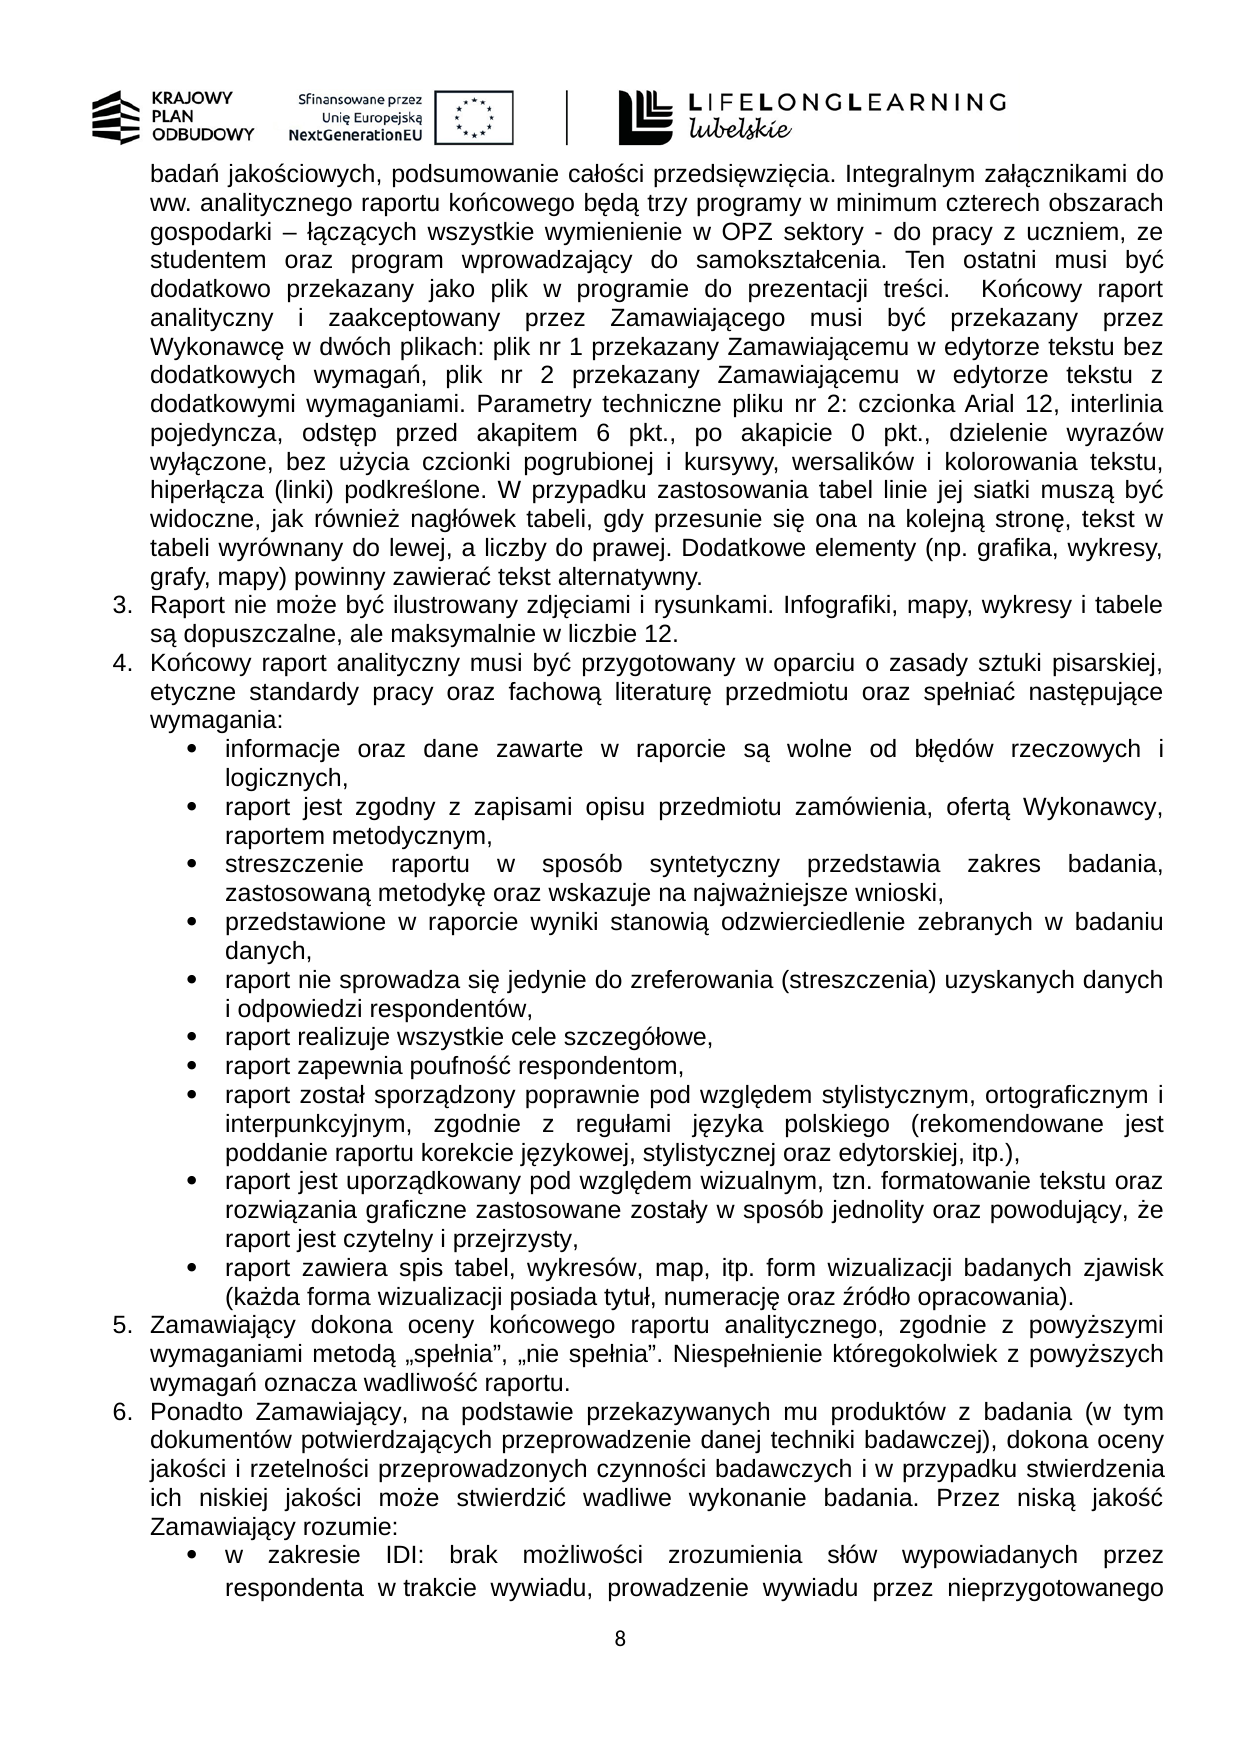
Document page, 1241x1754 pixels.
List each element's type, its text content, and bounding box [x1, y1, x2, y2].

picture [75, 73, 1021, 160]
list raport jest uporządkowany pod względem wizualnym, tzn. formatowanie tekstu oraz rozwiązania graficzne zastosowane zostały w sposób jednolity oraz powodujący, że raport jest czytelny i przejrzysty, [187, 1166, 1165, 1253]
list Raport nie może być ilustrowany zdjęciami i rysunkami. Infografiki, mapy, wykresy i tabele są dopuszczalne, ale maksymalnie w liczbie 12. [112, 591, 1165, 648]
list raport zawiera spis tabel, wykresów, map, itp. form wizualizacji badanych zjawisk (każda forma wizualizacji posiada tytuł, numerację oraz źródło opracowania). [187, 1253, 1165, 1310]
list Zamawiający dokona oceny końcowego raportu analitycznego, zgodnie z powyższymi wymaganiami metodą „spełnia”, „nie spełnia”. Niespełnienie któregokolwiek z powyższych wymagań oznacza wadliwość raportu. [112, 1310, 1165, 1397]
list raport realizuje wszystkie cele szczegółowe, [187, 1022, 1165, 1051]
list streszczenie raportu w sposób syntetyczny przedstawia zakres badania, zastosowaną metodykę oraz wskazuje na najważniejsze wnioski, [187, 849, 1165, 907]
list Końcowy raport analityczny musi być przygotowany w oparciu o zasady sztuki pisarskiej, etyczne standardy pracy oraz fachową literaturę przedmiotu oraz spełniać następujące wymagania: [112, 648, 1165, 734]
list raport został sporządzony poprawnie pod względem stylistycznym, ortograficznym i interpunkcyjnym, zgodnie z regułami języka polskiego (rekomendowane jest poddanie raportu korekcie językowej, stylistycznej oraz edytorskiej, itp.), [187, 1080, 1165, 1166]
list informacje oraz dane zawarte w raporcie są wolne od błędów rzeczowych i logicznych, [187, 734, 1165, 792]
list raport nie sprowadza się jedynie do zreferowania (streszczenia) uzyskanych danych i odpowiedzi respondentów, [187, 965, 1165, 1022]
list raport jest zgodny z zapisami opisu przedmiotu zamówienia, ofertą Wykonawcy, raportem metodycznym, [187, 792, 1165, 849]
list przedstawione w raporcie wyniki stanowią odzwierciedlenie zebranych w badaniu danych, [187, 907, 1165, 965]
list Ponadto Zamawiający, na podstawie przekazywanych mu produktów z badania (w tym dokumentów potwierdzających przeprowadzenie danej techniki badawczej), dokona oceny jakości i rzetelności przeprowadzonych czynności badawczych i w przypadku stwierdzenia ich niskiej jakości może stwierdzić wadliwe wykonanie badania. Przez niską jakość Zamawiający rozumie: [112, 1397, 1165, 1540]
list raport zapewnia poufność respondentom, [187, 1051, 1165, 1080]
